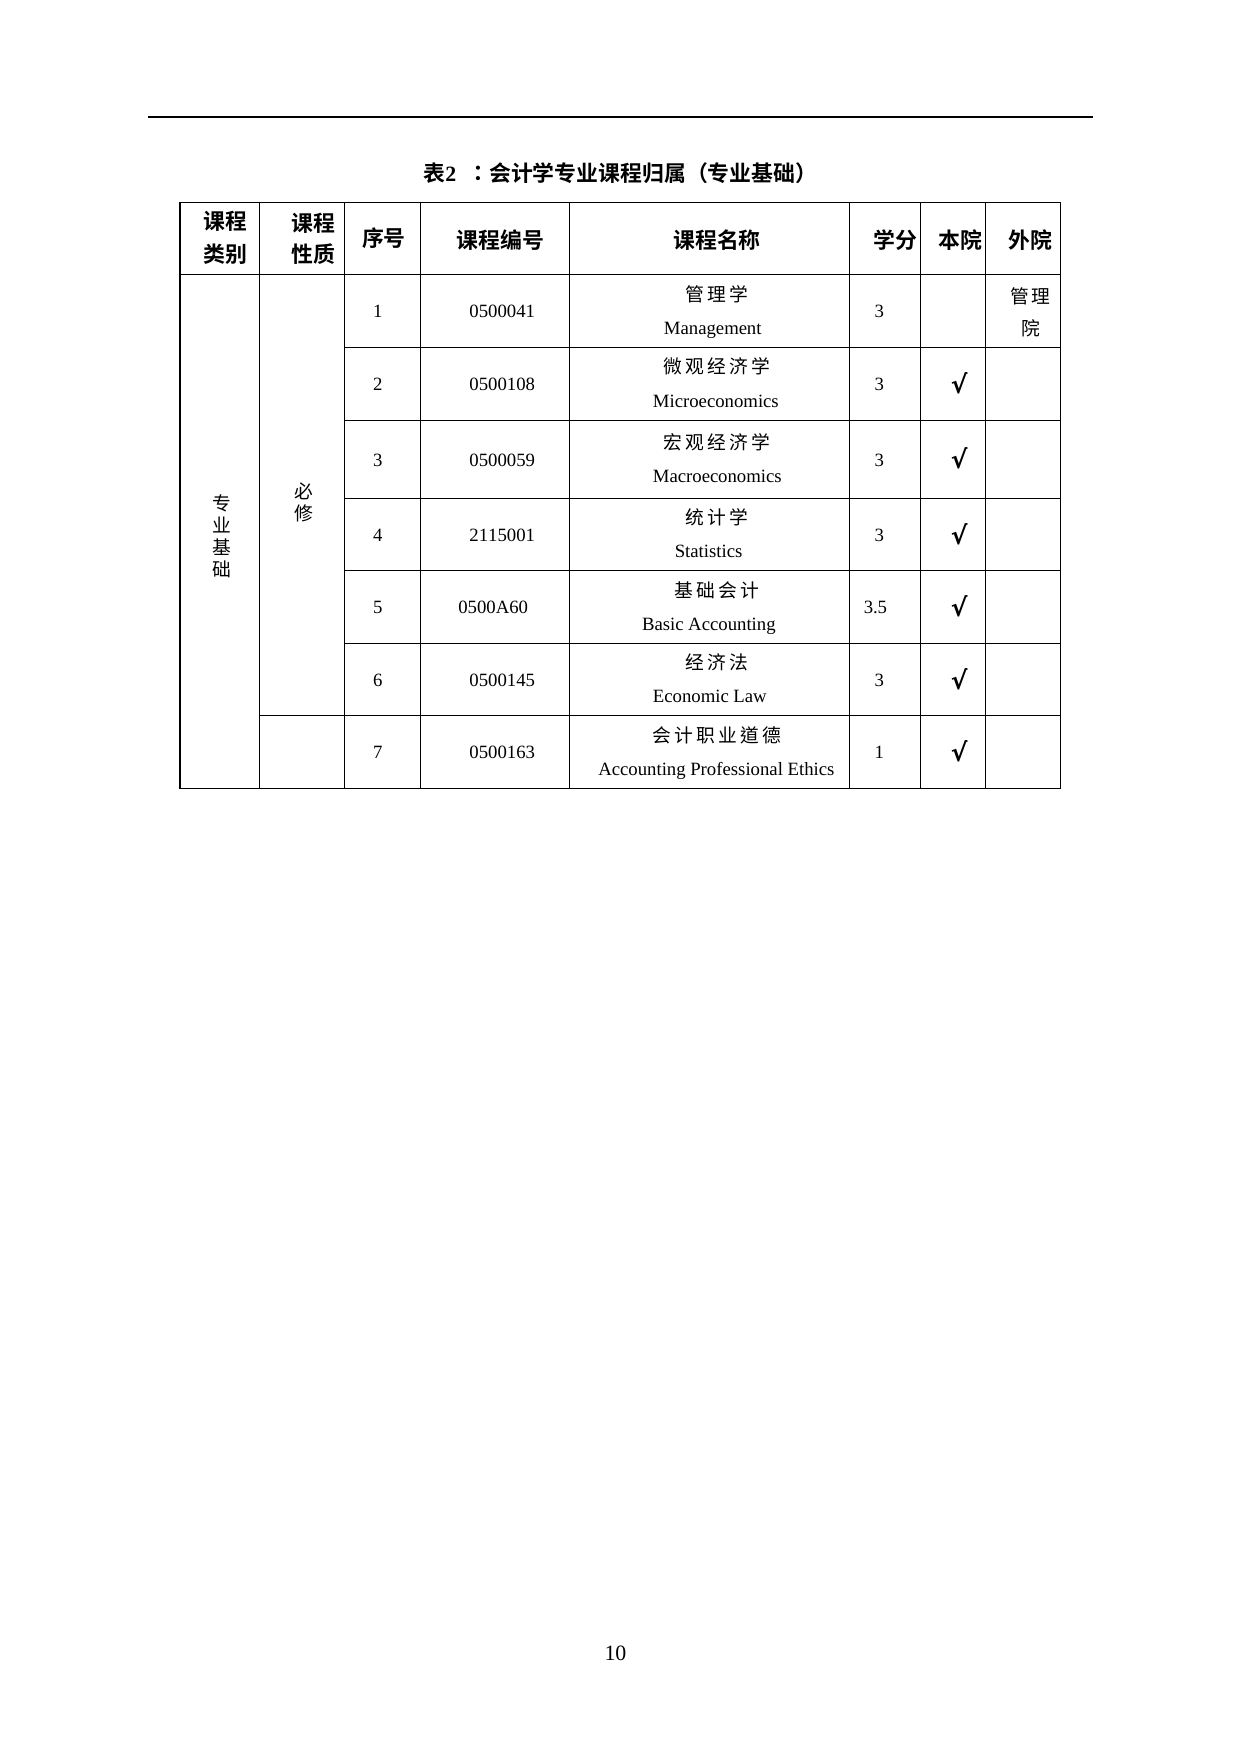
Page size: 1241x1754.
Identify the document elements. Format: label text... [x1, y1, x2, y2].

table_cell 基础会计 Basic Accounting [570, 571, 849, 643]
table_cell √ [921, 571, 985, 643]
table_cell 统计学 Statistics [570, 499, 849, 570]
table_cell 管理学 Management [570, 275, 849, 347]
text 表2：会计学专业课程归属（专业基础） [150, 155, 1090, 188]
table_cell √ [921, 499, 985, 570]
table_cell √ [921, 644, 985, 715]
table_cell √ [921, 348, 985, 420]
table_cell [986, 571, 1060, 643]
table_cell 0500041 [421, 275, 569, 347]
table_cell 1 [345, 275, 420, 347]
table_cell [986, 421, 1060, 498]
table_cell 2 [345, 348, 420, 420]
table_cell 1 [850, 716, 920, 788]
table_cell 经济法 Economic Law [570, 644, 849, 715]
table_cell 必修 [260, 275, 344, 715]
table_cell [986, 499, 1060, 570]
table_header 课程 性质 [260, 203, 344, 274]
table_cell 3 [345, 421, 420, 498]
table_cell 3.5 [850, 571, 920, 643]
table_cell 管理院 [986, 275, 1060, 347]
table_cell 宏观经济学 Macroeconomics [570, 421, 849, 498]
table_cell [986, 348, 1060, 420]
table_cell 专业基础 [181, 275, 259, 788]
table_cell 7 [345, 716, 420, 788]
table_header 序号 [345, 203, 420, 274]
table_cell 微观经济学 Microeconomics [570, 348, 849, 420]
table_cell [921, 275, 985, 347]
table_cell 6 [345, 644, 420, 715]
table_header 本院 [921, 203, 985, 274]
table_cell 5 [345, 571, 420, 643]
table_cell 0500145 [421, 644, 569, 715]
table_cell 0500108 [421, 348, 569, 420]
table_cell 3 [850, 644, 920, 715]
table_header 学分 [850, 203, 920, 274]
table_cell 0500A60 [421, 571, 569, 643]
table_cell 4 [345, 499, 420, 570]
table_cell 0500163 [421, 716, 569, 788]
table_cell 3 [850, 499, 920, 570]
table_cell 3 [850, 421, 920, 498]
table_cell √ [921, 421, 985, 498]
table_header 课程名称 [570, 203, 849, 274]
table_header 课程 类别 [181, 203, 259, 274]
table_cell [986, 716, 1060, 788]
table_cell 3 [850, 275, 920, 347]
table_header 课程编号 [421, 203, 569, 274]
table_cell 3 [850, 348, 920, 420]
table_cell 0500059 [421, 421, 569, 498]
table_cell [260, 716, 344, 788]
table_cell √ [921, 716, 985, 788]
table_header 外院 [986, 203, 1060, 274]
table_cell 会计职业道德 Accounting Professional Ethics [570, 716, 849, 788]
table_cell 2115001 [421, 499, 569, 570]
table_cell [986, 644, 1060, 715]
